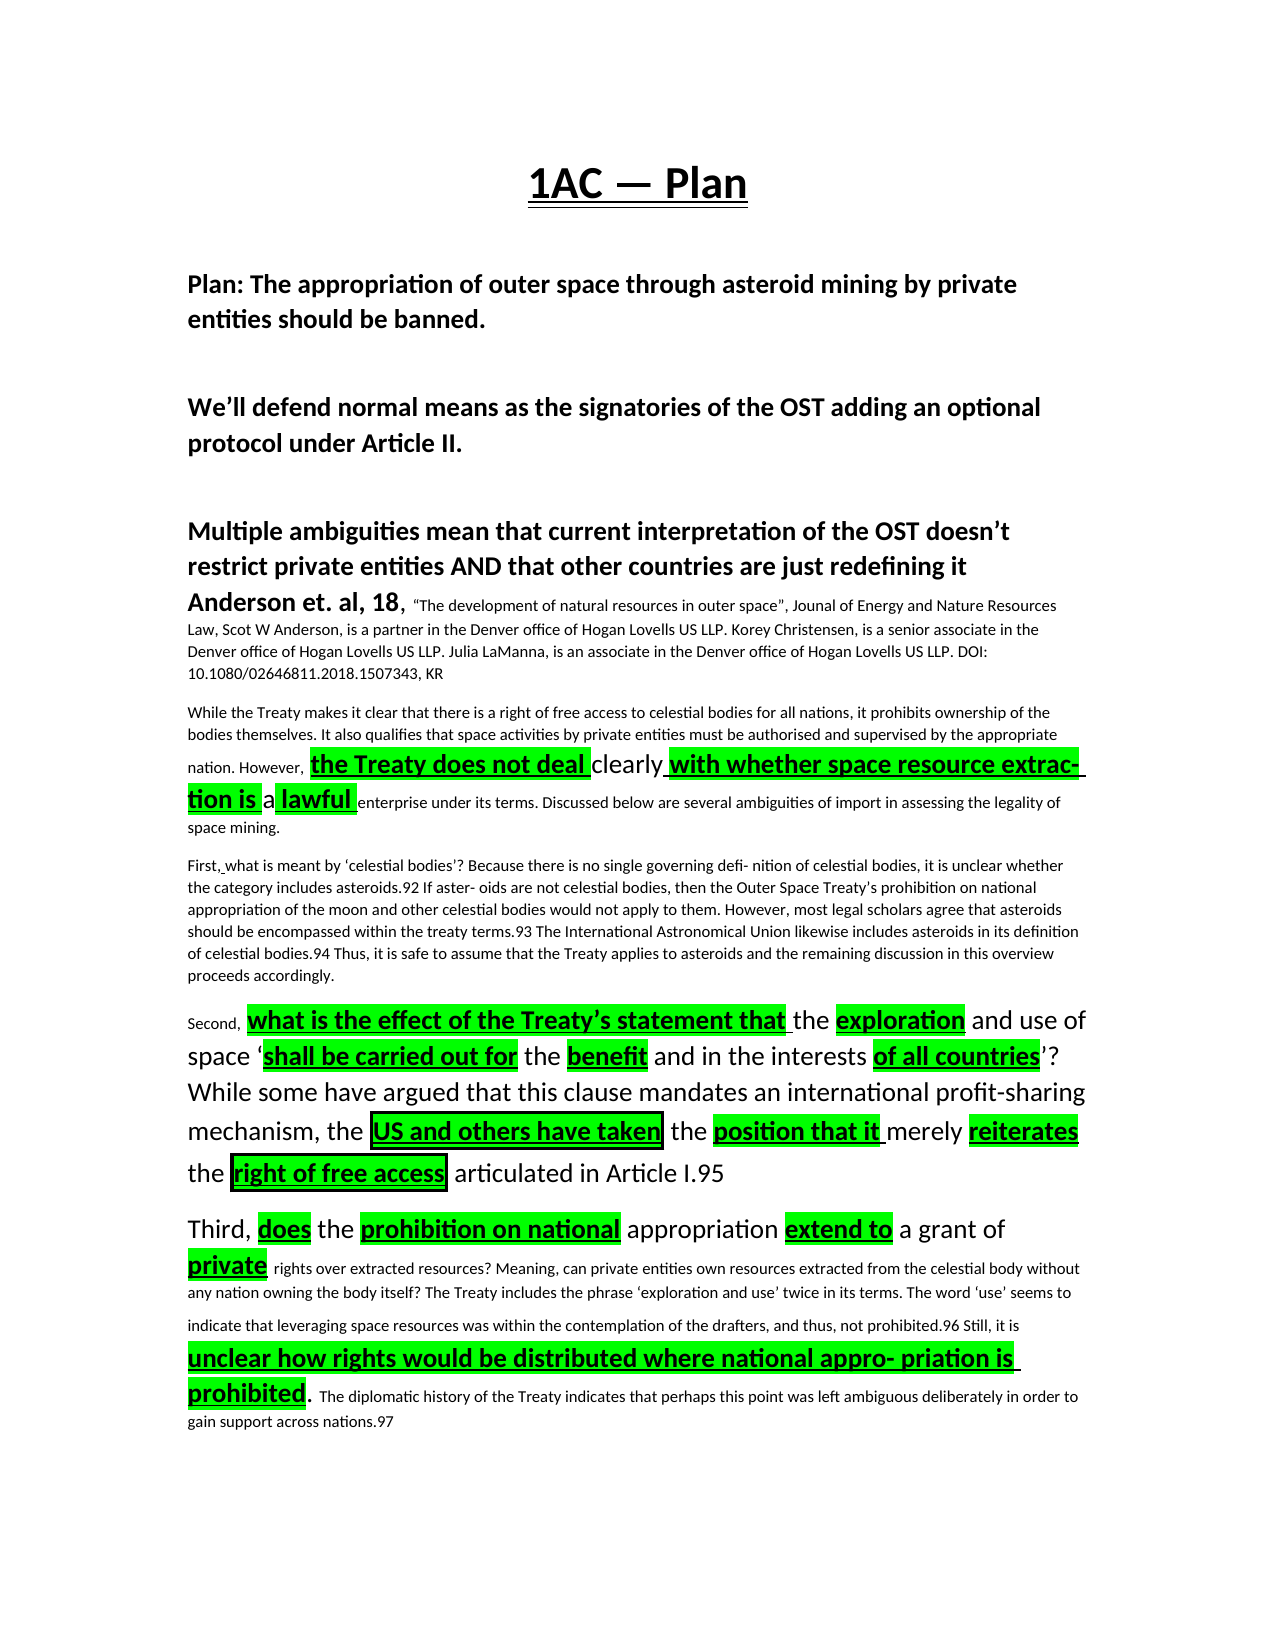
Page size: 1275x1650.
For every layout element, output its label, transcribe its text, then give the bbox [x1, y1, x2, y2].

text While the Treaty makes it clear that there is a right of free access to celestial bodies for all nations, it prohibits ownership of the bodies themselves. It also qualifies that space activities by private entities must be authorised and supervised by the appropriate nation. However, the Treaty does not deal clearly with whether space resource extrac- tion is a lawful enterprise under its terms. Discussed below are several ambiguities of import in assessing the legality of space mining. [187, 702, 1087, 837]
subtitle 1AC — Plan [187, 154, 1087, 210]
text First, what is meant by ‘celestial bodies’? Because there is no single governing defi- nition of celestial bodies, it is unclear whether the category includes asteroids.92 If aster- oids are not celestial bodies, then the Outer Space Treaty’s prohibition on national appropriation of the moon and other celestial bodies would not apply to them. However, most legal scholars agree that asteroids should be encompassed within the treaty terms.93 The International Astronomical Union likewise includes asteroids in its definition of celestial bodies.94 Thus, it is safe to assume that the Treaty applies to asteroids and the remaining discussion in this overview proceeds accordingly. [187, 856, 1087, 985]
text Second, what is the effect of the Treaty’s statement that the exploration and use of space ‘shall be carried out for the benefit and in the interests of all countries’? While some have argued that this clause mandates an international profit-sharing mechanism, the US and others have taken the position that it merely reiterates the right of free access articulated in Article I.95 [187, 1003, 1087, 1192]
subtitle Multiple ambiguities mean that current interpretation of the OST doesn’t restrict private entities AND that other countries are just redefining it [187, 514, 1087, 582]
subtitle Plan: The appropriation of outer space through asteroid mining by private entities should be banned. [187, 267, 1087, 335]
text Third, does the prohibition on national appropriation extend to a grant of private rights over extracted resources? Meaning, can private entities own resources extracted from the celestial body without any nation owning the body itself? The Treaty includes the phrase ‘exploration and use’ twice in its terms. The word ‘use’ seems to indicate that leveraging space resources was within the contemplation of the drafters, and thus, not prohibited.96 Still, it is unclear how rights would be distributed where national appro- priation is prohibited. The diplomatic history of the Treaty indicates that perhaps this point was left ambiguous deliberately in order to gain support across nations.97 [187, 1212, 1087, 1432]
text Anderson et. al, 18, “The development of natural resources in outer space”, Jounal of Energy and Nature Resources Law, Scot W Anderson, is a partner in the Denver office of Hogan Lovells US LLP. Korey Christensen, is a senior associate in the Denver office of Hogan Lovells US LLP. Julia LaManna, is an associate in the Denver office of Hogan Lovells US LLP. DOI: 10.1080/02646811.2018.1507343, KR [187, 585, 1087, 684]
subtitle We’ll defend normal means as the signatories of the OST adding an optional protocol under Article II. [187, 390, 1087, 459]
